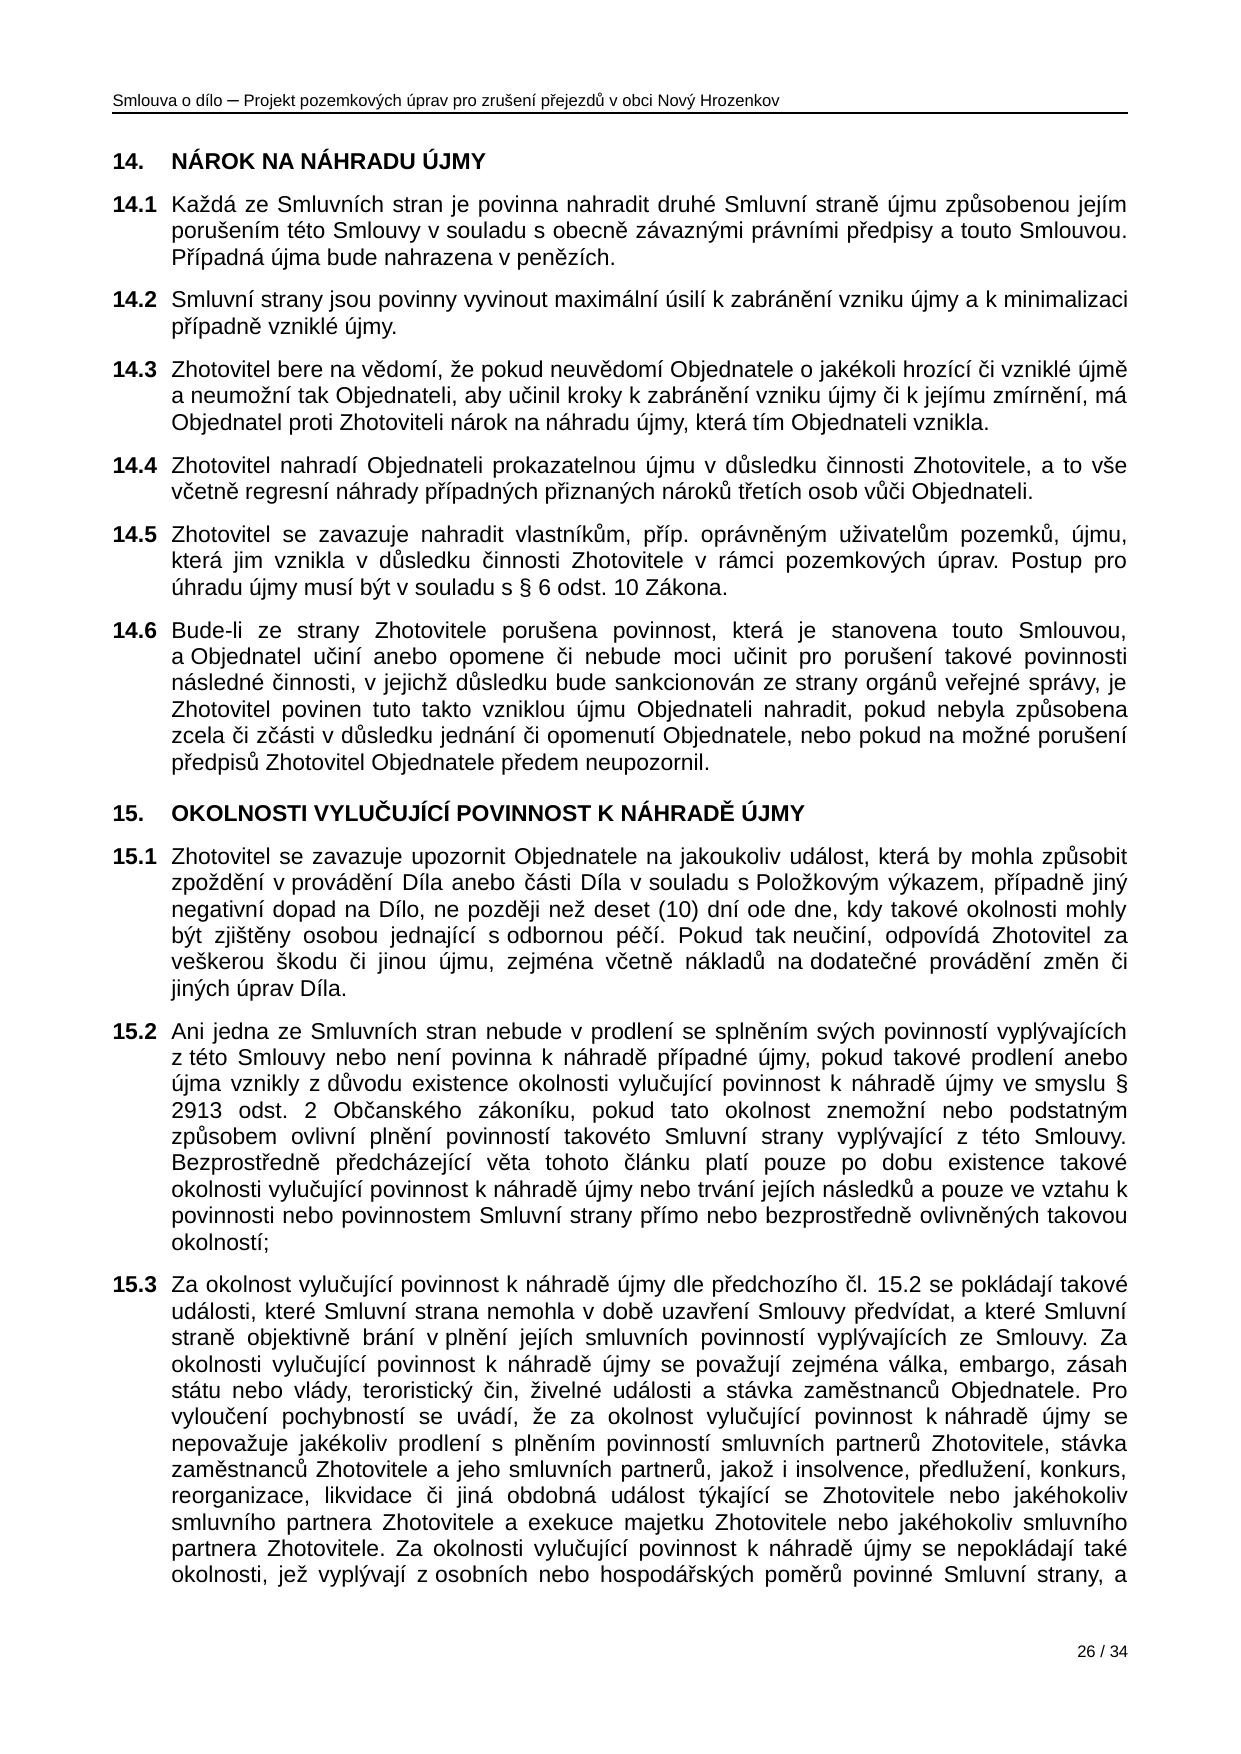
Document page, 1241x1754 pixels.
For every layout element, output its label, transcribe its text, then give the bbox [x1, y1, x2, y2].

text Okolnosti vylučující povinnost k náhradě újmy [112, 800, 1128, 826]
text Zhotovitel se zavazuje nahradit vlastníkům, příp. oprávněným uživatelům pozemků, újmu, která jim vznikla v důsledku činnosti Zhotovitele v rámci pozemkových úprav. Postup pro úhradu újmy musí být v souladu s § 6 odst. 10 Zákona. [112, 521, 1128, 600]
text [112, 1271, 1128, 1588]
text Zhotovitel bere na vědomí, že pokud neuvědomí Objednatele o jakékoli hrozící či vzniklé újmě a neumožní tak Objednateli, aby učinil kroky k zabránění vzniku újmy či k jejímu zmírnění, má Objednatel proti Zhotoviteli nárok na náhradu újmy, která tím Objednateli vznikla. [112, 356, 1128, 435]
text Každá ze Smluvních stran je povinna nahradit druhé Smluvní straně újmu způsobenou jejím porušením této Smlouvy v souladu s obecně závaznými právními předpisy a touto Smlouvou. Případná újma bude nahrazena v penězích. [112, 191, 1128, 270]
text Ani jedna ze Smluvních stran nebude v prodlení se splněním svých povinností vyplývajících z této Smlouvy nebo není povinna k náhradě případné újmy, pokud takové prodlení anebo újma vznikly z důvodu existence okolnosti vylučující povinnost k náhradě újmy ve smyslu § 2913 odst. 2 Občanského zákoníku, pokud tato okolnost znemožní nebo podstatným způsobem ovlivní plnění povinností takovéto Smluvní strany vyplývající z této Smlouvy. Bezprostředně předcházející věta tohoto článku platí pouze po dobu existence takové okolnosti vylučující povinnost k náhradě újmy nebo trvání jejích následků a pouze ve vztahu k povinnosti nebo povinnostem Smluvní strany přímo nebo bezprostředně ovlivněných takovou okolností; [112, 1018, 1128, 1255]
text Nárok na náhradu újmy [112, 148, 1128, 174]
text Zhotovitel se zavazuje upozornit Objednatele na jakoukoliv událost, která by mohla způsobit zpoždění v provádění Díla anebo části Díla v souladu s Položkovým výkazem, případně jiný negativní dopad na Dílo, ne později než deset (10) dní ode dne, kdy takové okolnosti mohly být zjištěny osobou jednající s odbornou péčí. Pokud tak neučiní, odpovídá Zhotovitel za veškerou škodu či jinou újmu, zejména včetně nákladů na dodatečné provádění změn či jiných úprav Díla. [112, 843, 1128, 1001]
text Bude-li ze strany Zhotovitele porušena povinnost, která je stanovena touto Smlouvou, a Objednatel učiní anebo opomene či nebude moci učinit pro porušení takové povinnosti následné činnosti, v jejichž důsledku bude sankcionován ze strany orgánů veřejné správy, je Zhotovitel povinen tuto takto vzniklou újmu Objednateli nahradit, pokud nebyla způsobena zcela či zčásti v důsledku jednání či opomenutí Objednatele, nebo pokud na možné porušení předpisů Zhotovitel Objednatele předem neupozornil. [112, 617, 1128, 775]
text Smluvní strany jsou povinny vyvinout maximální úsilí k zabránění vzniku újmy a k minimalizaci případně vzniklé újmy. [112, 286, 1128, 339]
text Zhotovitel nahradí Objednateli prokazatelnou újmu v důsledku činnosti Zhotovitele, a to vše včetně regresní náhrady případných přiznaných nároků třetích osob vůči Objednateli. [112, 452, 1128, 504]
